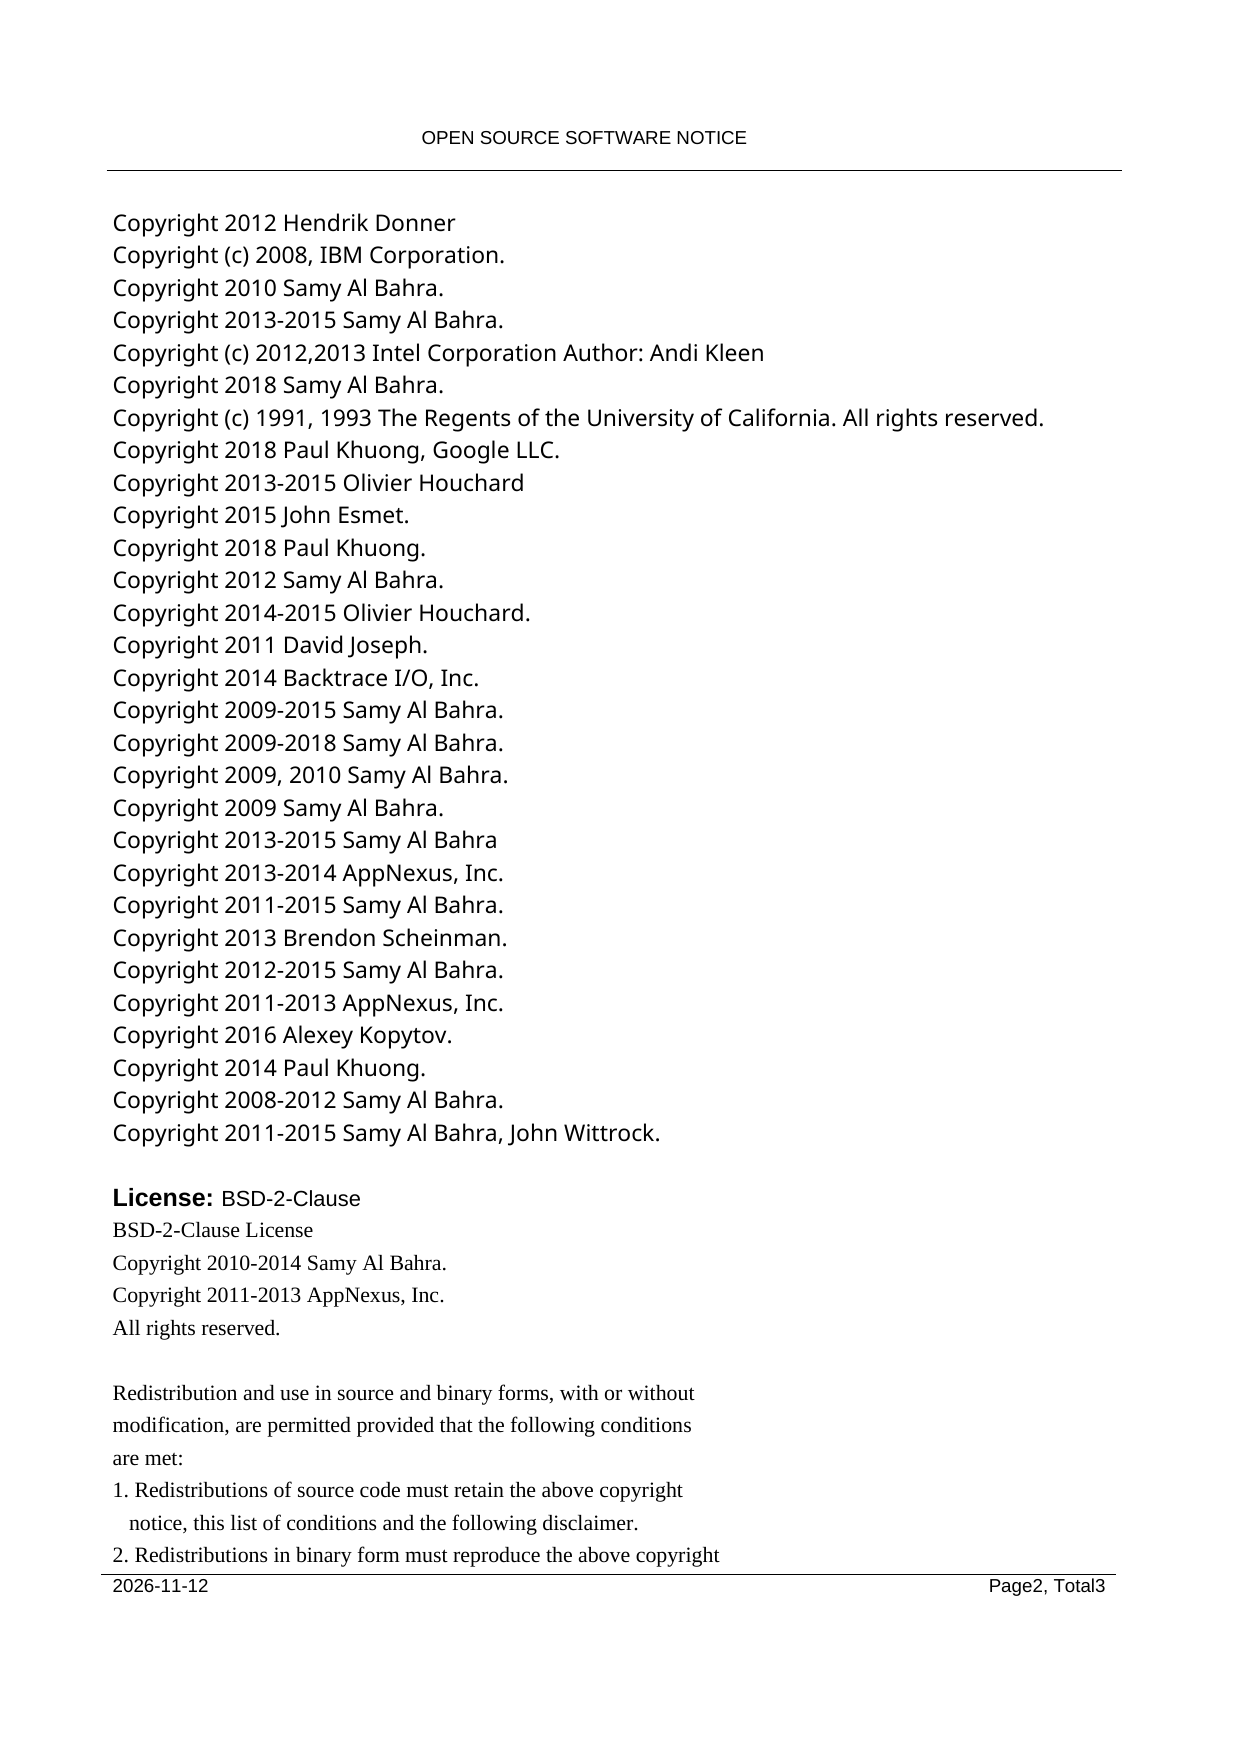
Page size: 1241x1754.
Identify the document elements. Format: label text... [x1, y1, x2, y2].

text 2. Redistributions in binary form must reproduce the above copyright [112, 1539, 1128, 1571]
text BSD-2-Clause License Copyright 2010-2014 Samy Al Bahra. [112, 1214, 1128, 1279]
text Redistribution and use in source and binary forms, with or without [112, 1376, 1128, 1409]
text All rights reserved. [112, 1311, 1128, 1344]
text modification, are permitted provided that the following conditions [112, 1409, 1128, 1441]
text Copyright 2011-2013 AppNexus, Inc. [112, 1279, 1128, 1311]
text 1. Redistributions of source code must retain the above copyright [112, 1474, 1128, 1506]
text are met: [112, 1441, 1128, 1474]
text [112, 206, 1128, 1181]
text notice, this list of conditions and the following disclaimer. [112, 1506, 1128, 1539]
text License: BSD-2-Clause [112, 1181, 1128, 1214]
